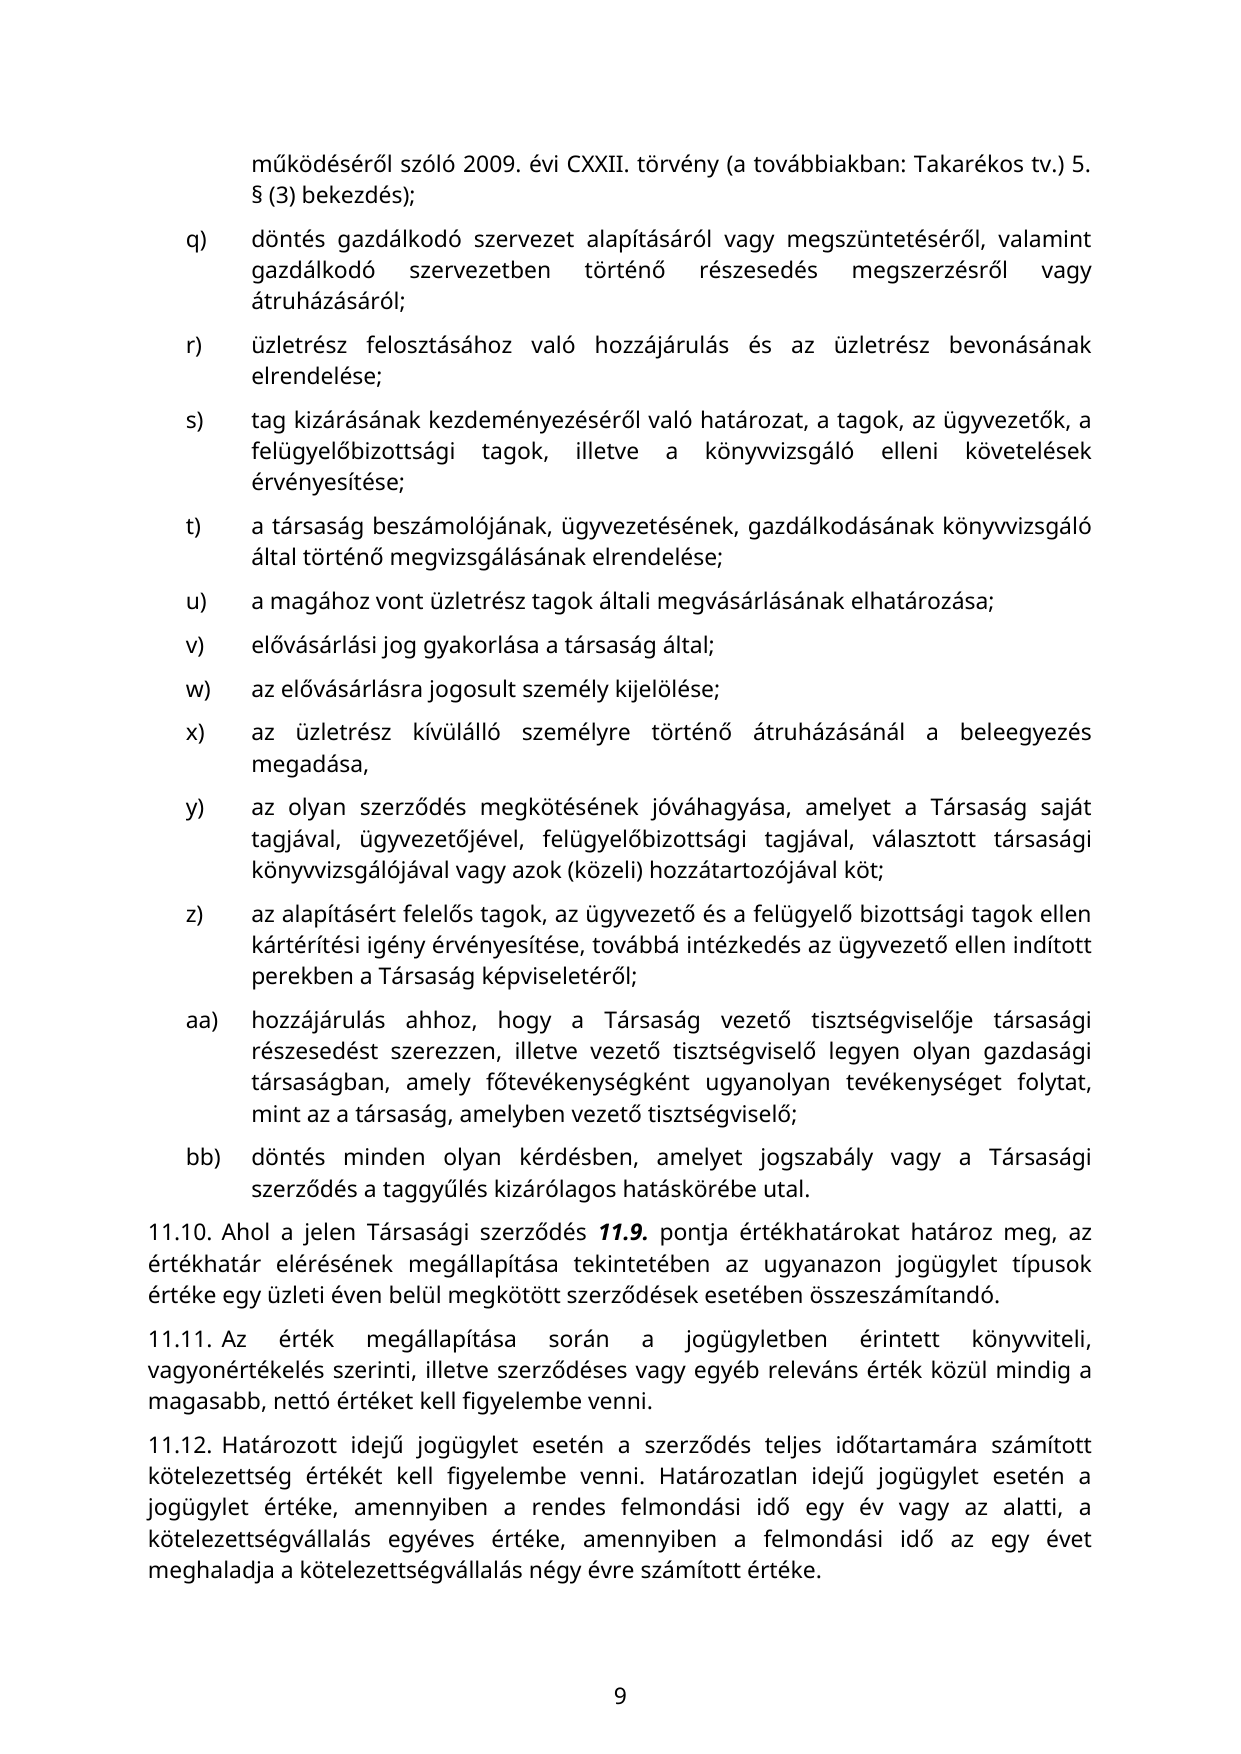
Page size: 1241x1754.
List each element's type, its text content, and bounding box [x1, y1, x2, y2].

list Az érték megállapítása során a jogügyletben érintett könyvviteli, vagyonértékelés szerinti, illetve szerződéses vagy egyéb releváns érték közül mindig a magasabb, nettó értéket kell figyelembe venni. [148, 1323, 1093, 1416]
list az alapításért felelős tagok, az ügyvezető és a felügyelő bizottsági tagok ellen kártérítési igény érvényesítése, továbbá intézkedés az ügyvezető ellen indított perekben a Társaság képviseletéről; [186, 898, 1093, 991]
list hozzájárulás ahhoz, hogy a Társaság vezető tisztségviselője társasági részesedést szerezzen, illetve vezető tisztségviselő legyen olyan gazdasági társaságban, amely főtevékenységként ugyanolyan tevékenységet folytat, mint az a társaság, amelyben vezető tisztségviselő; [186, 1004, 1093, 1129]
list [186, 148, 1093, 210]
list elővásárlási jog gyakorlása a társaság által; [186, 629, 1093, 660]
list a magához vont üzletrész tagok általi megvásárlásának elhatározása; [186, 585, 1093, 616]
list tag kizárásának kezdeményezéséről való határozat, a tagok, az ügyvezetők, a felügyelőbizottsági tagok, illetve a könyvvizsgáló elleni követelések érvényesítése; [186, 404, 1093, 498]
list Ahol a jelen Társasági szerződés 11.9. pontja értékhatárokat határoz meg, az értékhatár elérésének megállapítása tekintetében az ugyanazon jogügylet típusok értéke egy üzleti éven belül megkötött szerződések esetében összeszámítandó. [148, 1216, 1093, 1310]
list üzletrész felosztásához való hozzájárulás és az üzletrész bevonásának elrendelése; [186, 329, 1093, 391]
list az elővásárlásra jogosult személy kijelölése; [186, 673, 1093, 704]
list a társaság beszámolójának, ügyvezetésének, gazdálkodásának könyvvizsgáló által történő megvizsgálásának elrendelése; [186, 510, 1093, 573]
list az üzletrész kívülálló személyre történő átruházásánál a beleegyezés megadása, [186, 716, 1093, 779]
list döntés gazdálkodó szervezet alapításáról vagy megszüntetéséről, valamint gazdálkodó szervezetben történő részesedés megszerzésről vagy átruházásáról; [186, 223, 1093, 316]
list az olyan szerződés megkötésének jóváhagyása, amelyet a Társaság saját tagjával, ügyvezetőjével, felügyelőbizottsági tagjával, választott társasági könyvvizsgálójával vagy azok (közeli) hozzátartozójával köt; [186, 791, 1093, 885]
list döntés minden olyan kérdésben, amelyet jogszabály vagy a Társasági szerződés a taggyűlés kizárólagos hatáskörébe utal. [186, 1141, 1093, 1204]
list Határozott idejű jogügylet esetén a szerződés teljes időtartamára számított kötelezettség értékét kell figyelembe venni. Határozatlan idejű jogügylet esetén a jogügylet értéke, amennyiben a rendes felmondási idő egy év vagy az alatti, a kötelezettségvállalás egyéves értéke, amennyiben a felmondási idő az egy évet meghaladja a kötelezettségvállalás négy évre számított értéke. [148, 1429, 1093, 1585]
